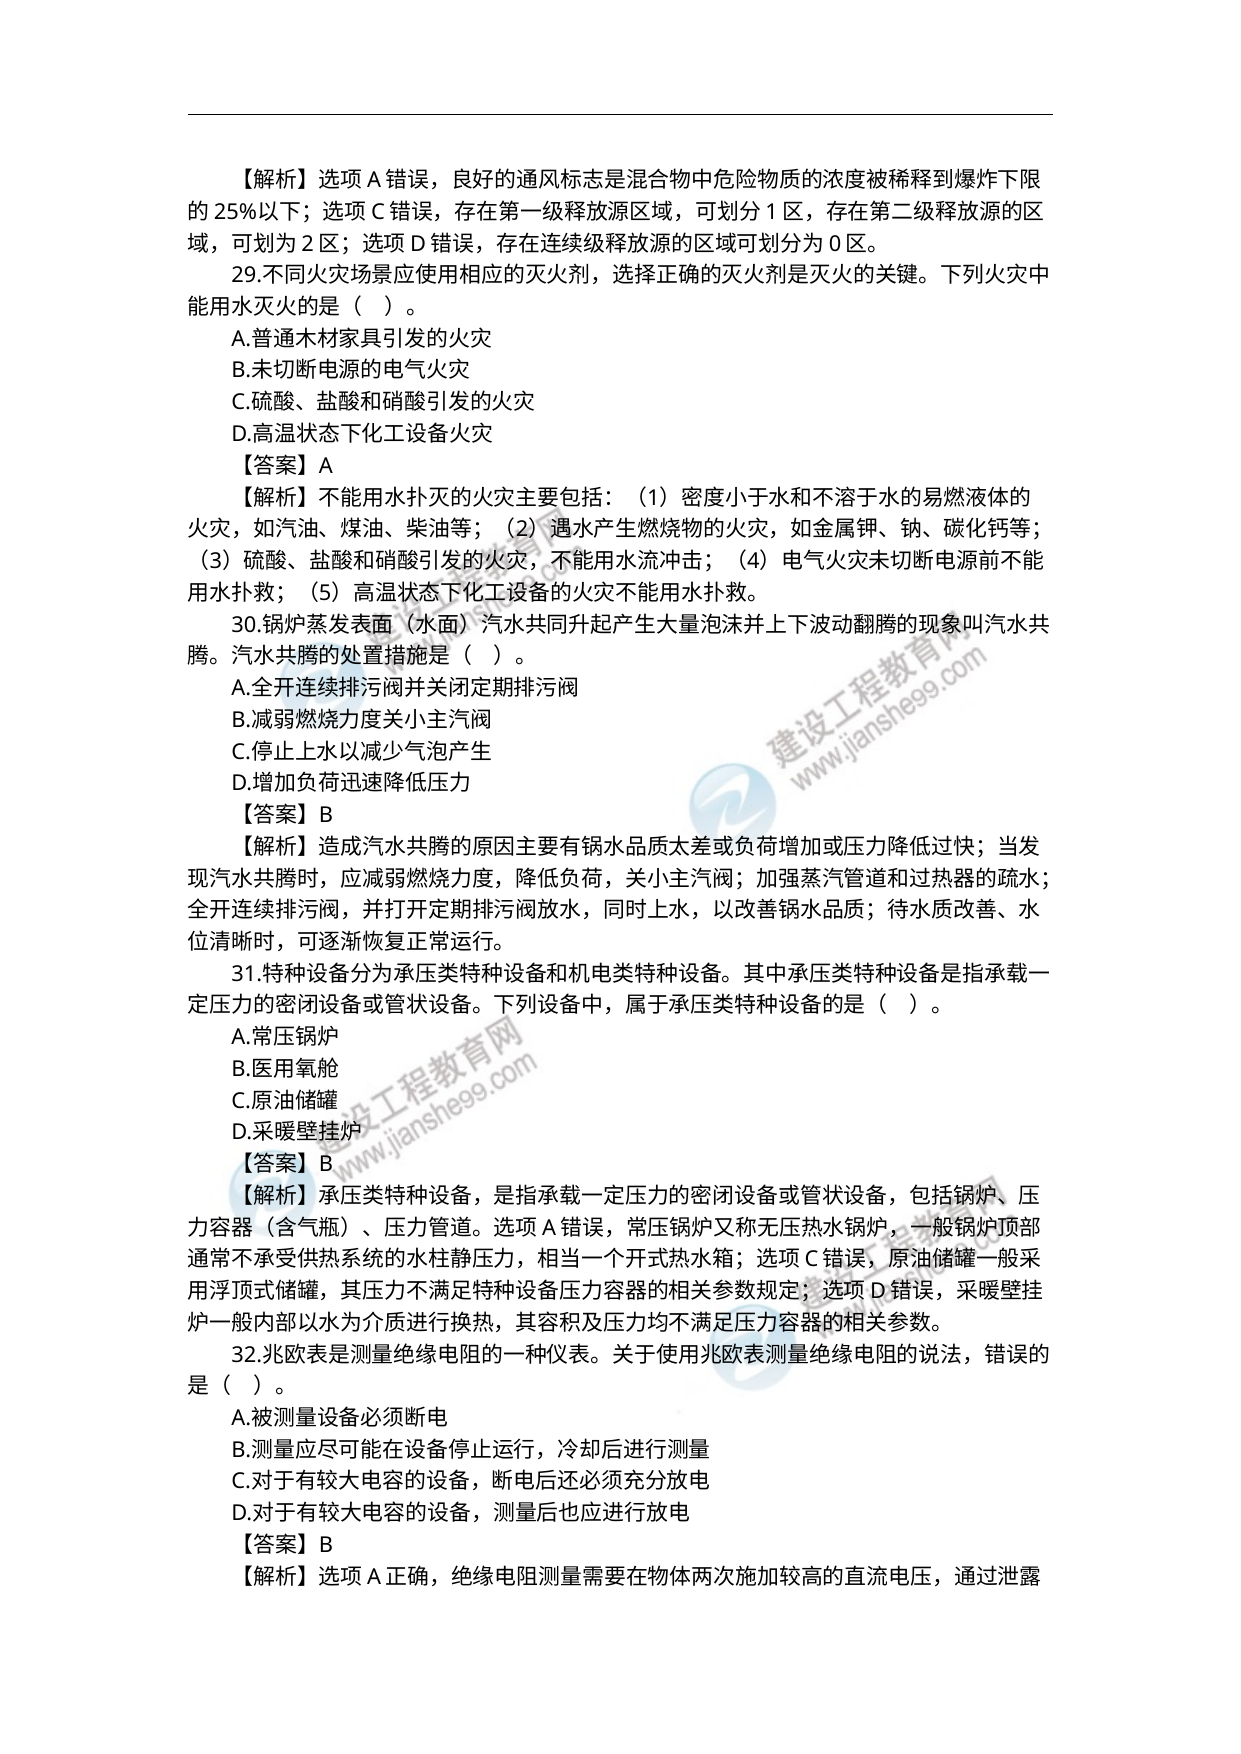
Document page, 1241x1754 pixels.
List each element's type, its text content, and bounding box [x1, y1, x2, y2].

text D.对于有较大电容的设备，测量后也应进行放电 [187, 1495, 1053, 1527]
text 31.特种设备分为承压类特种设备和机电类特种设备。其中承压类特种设备是指承载一定压力的密闭设备或管状设备。下列设备中，属于承压类特种设备的是（ ）。 [187, 956, 1053, 1019]
text C.对于有较大电容的设备，断电后还必须充分放电 [187, 1463, 1053, 1495]
text 【答案】B [187, 1527, 1053, 1559]
text A.全开连续排污阀并关闭定期排污阀 [187, 670, 1053, 702]
text D.增加负荷迅速降低压力 [187, 765, 1053, 797]
text 【答案】B [187, 1146, 1053, 1178]
text 【解析】不能用水扑灭的火灾主要包括：（1）密度小于水和不溶于水的易燃液体的火灾，如汽油、煤油、柴油等；（2）遇水产生燃烧物的火灾，如金属钾、钠、碳化钙等；（3）硫酸、盐酸和硝酸引发的火灾，不能用水流冲击；（4）电气火灾未切断电源前不能用水扑救；（5）高温状态下化工设备的火灾不能用水扑救。 [187, 479, 1053, 607]
text 【解析】造成汽水共腾的原因主要有锅水品质太差或负荷增加或压力降低过快；当发现汽水共腾时，应减弱燃烧力度，降低负荷，关小主汽阀；加强蒸汽管道和过热器的疏水；全开连续排污阀，并打开定期排污阀放水，同时上水，以改善锅水品质；待水质改善、水位清晰时，可逐渐恢复正常运行。 [187, 829, 1053, 956]
text B.未切断电源的电气火灾 [187, 352, 1053, 384]
text B.医用氧舱 [187, 1051, 1053, 1083]
text 29.不同火灾场景应使用相应的灭火剂，选择正确的灭火剂是灭火的关键。下列火灾中能用水灭火的是（ ）。 [187, 257, 1053, 321]
text 30.锅炉蒸发表面（水面）汽水共同升起产生大量泡沫并上下波动翻腾的现象叫汽水共腾。汽水共腾的处置措施是（ ）。 [187, 607, 1053, 670]
text C.原油储罐 [187, 1083, 1053, 1114]
text 32.兆欧表是测量绝缘电阻的一种仪表。关于使用兆欧表测量绝缘电阻的说法，错误的是（ ）。 [187, 1337, 1053, 1400]
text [187, 1559, 1053, 1591]
text 【答案】B [187, 797, 1053, 829]
text 【解析】选项A错误，良好的通风标志是混合物中危险物质的浓度被稀释到爆炸下限的25%以下；选项C错误，存在第一级释放源区域，可划分1区，存在第二级释放源的区域，可划为2区；选项D错误，存在连续级释放源的区域可划分为0区。 [187, 162, 1053, 257]
text 【解析】承压类特种设备，是指承载一定压力的密闭设备或管状设备，包括锅炉、压力容器（含气瓶）、压力管道。选项A错误，常压锅炉又称无压热水锅炉，一般锅炉顶部通常不承受供热系统的水柱静压力，相当一个开式热水箱；选项C错误，原油储罐一般采用浮顶式储罐，其压力不满足特种设备压力容器的相关参数规定；选项D错误，采暖壁挂炉一般内部以水为介质进行换热，其容积及压力均不满足压力容器的相关参数。 [187, 1178, 1053, 1337]
text A.常压锅炉 [187, 1019, 1053, 1051]
text B.减弱燃烧力度关小主汽阀 [187, 702, 1053, 734]
text B.测量应尽可能在设备停止运行，冷却后进行测量 [187, 1432, 1053, 1463]
text 【答案】A [187, 448, 1053, 479]
text A.被测量设备必须断电 [187, 1400, 1053, 1432]
text A.普通木材家具引发的火灾 [187, 321, 1053, 352]
text C.硫酸、盐酸和硝酸引发的火灾 [187, 384, 1053, 416]
text C.停止上水以减少气泡产生 [187, 734, 1053, 765]
text D.高温状态下化工设备火灾 [187, 416, 1053, 448]
text D.采暖壁挂炉 [187, 1114, 1053, 1146]
